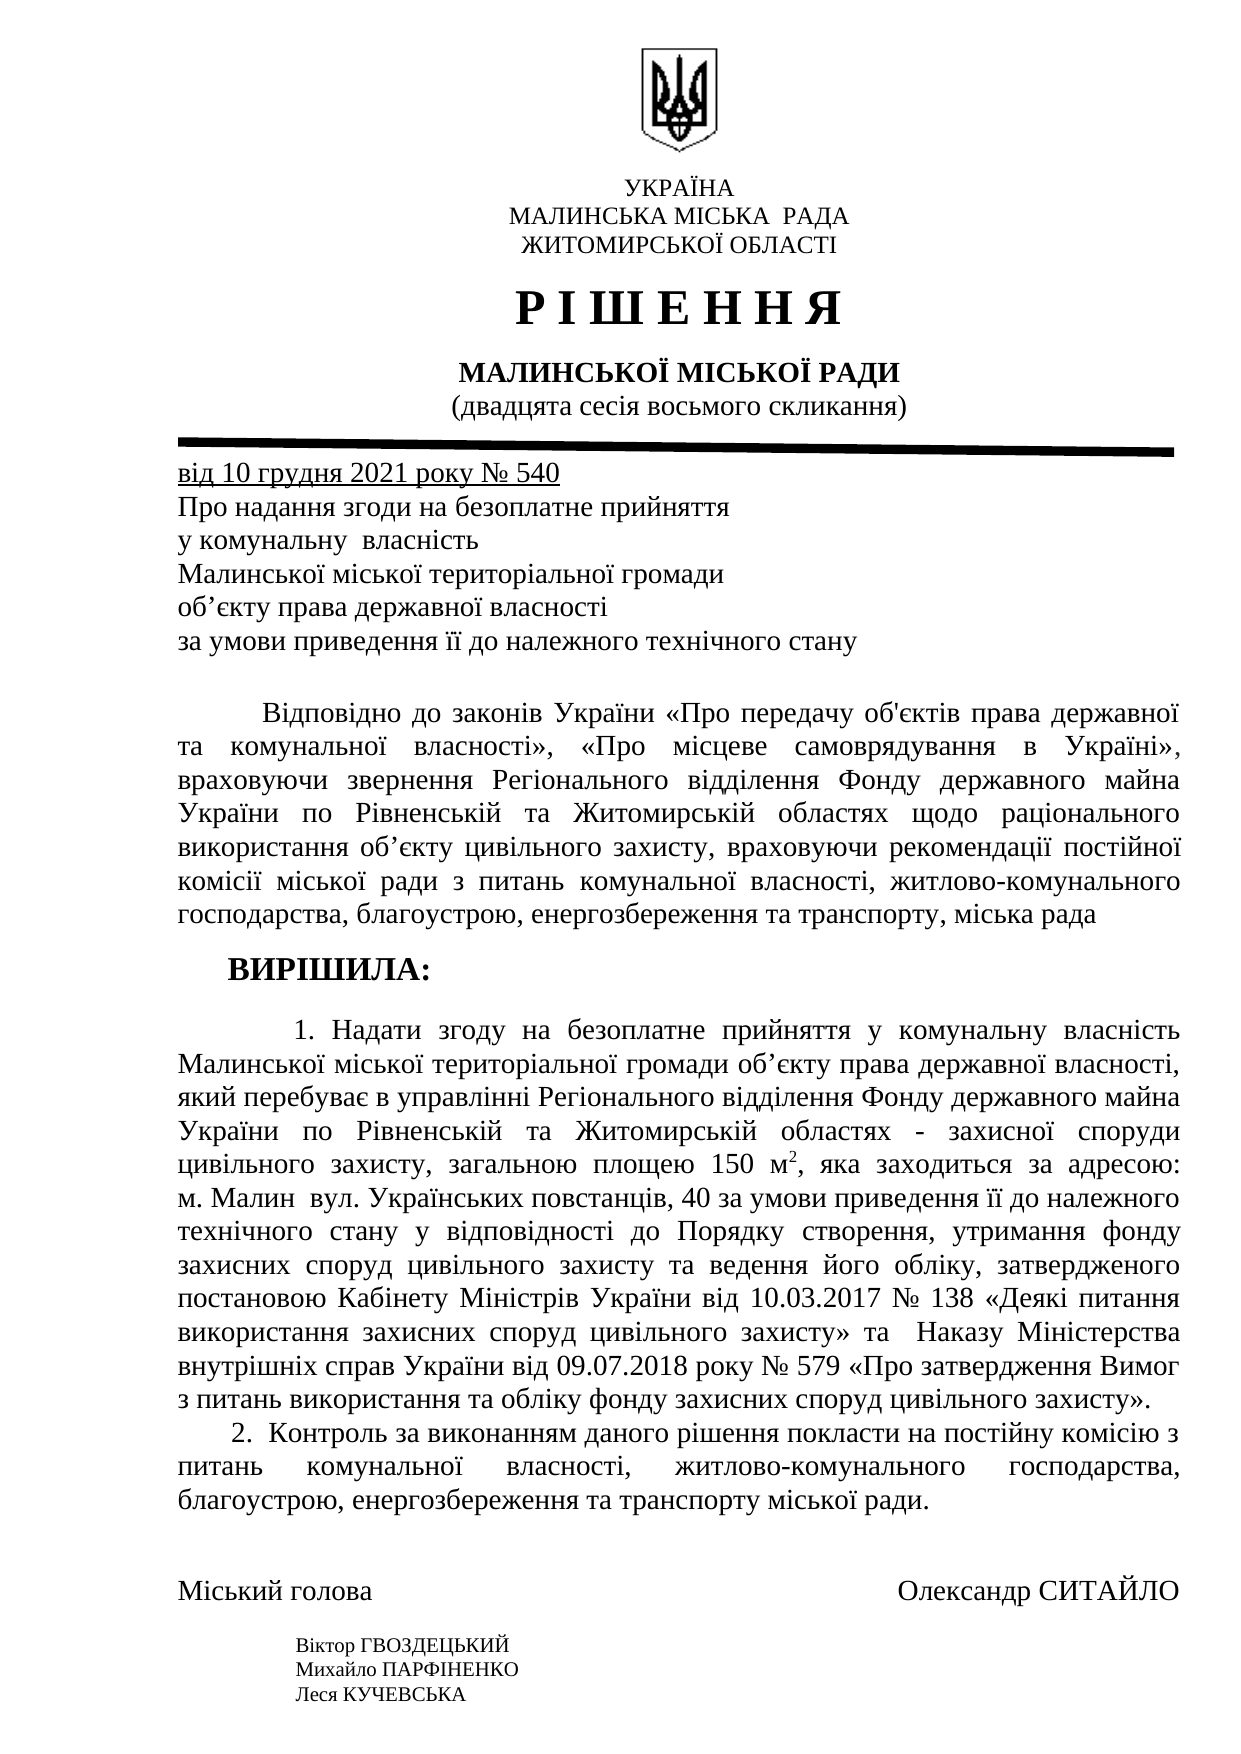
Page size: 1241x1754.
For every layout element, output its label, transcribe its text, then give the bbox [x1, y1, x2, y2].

text УКРАЇНА [177, 173, 1181, 201]
text об’єкту права державної власності [177, 589, 1181, 623]
list Міський голова Олександр СИТАЙЛО [177, 1573, 1181, 1606]
picture [635, 47, 723, 154]
text ВИРІШИЛА: [177, 949, 1181, 987]
text 2. Контроль за виконанням даного рішення покласти на постійну комісію з питань комунальної власності, житлово-комунального господарства, благоустрою, енергозбереження та транспорту міської ради. [177, 1415, 1181, 1515]
text 1. Надати згоду на безоплатне прийняття у комунальну власність Малинської міської територіальної громади об’єкту права державної власності, який перебуває в управлінні Регіонального відділення Фонду державного майна України по Рівненській та Житомирській областях - захисної споруди цивільного захисту, загальною площею 150 м2, яка заходиться за адресою: м. Малин вул. Українських повстанців, 40 за умови приведення її до належного технічного стану у відповідності до Порядку створення, утримання фонду захисних споруд цивільного захисту та ведення його обліку, затвердженого постановою Кабінету Міністрів України від 10.03.2017 № 138 «Деякі питання використання захисних споруд цивільного захисту» та Наказу Міністерства внутрішніх справ України від 09.07.2018 року № 579 «Про затвердження Вимог з питань використання та обліку фонду захисних споруд цивільного захисту». [177, 1012, 1181, 1415]
text малинської МІСЬКОЇ ради [177, 355, 1181, 388]
text Малинської міської територіальної громади [177, 556, 1181, 589]
text Про надання згоди на безоплатне прийняття [177, 489, 1181, 522]
text Леся КУЧЕВСЬКА [295, 1681, 1181, 1706]
text ЖИТОМИРСЬКОЇ ОБЛАСТІ [177, 230, 1181, 259]
text від 10 грудня 2021 року № 540 [177, 455, 1181, 489]
text Відповідно до законів України «Про передачу об'єктів права державної та комунальної власності», «Про місцеве самоврядування в Україні», враховуючи звернення Регіонального відділення Фонду державного майна України по Рівненській та Житомирській областях щодо раціонального використання об’єкту цивільного захисту, враховуючи рекомендації постійної комісії міської ради з питань комунальної власності, житлово-комунального господарства, благоустрою, енергозбереження та транспорту, міська рада [177, 695, 1181, 930]
text у комунальну власність [177, 522, 1181, 556]
text МАЛИНСЬКА МІСЬКА РАДА [177, 201, 1181, 230]
text за умови приведення її до належного технічного стану [293, 623, 1181, 657]
text (двадцята сесія восьмого скликання) [177, 388, 1181, 422]
text Михайло ПАРФІНЕНКО [295, 1657, 1181, 1681]
text Віктор ГВОЗДЕЦЬКИЙ [295, 1633, 1181, 1657]
text Р І Ш Е Н Н я [177, 278, 1181, 336]
